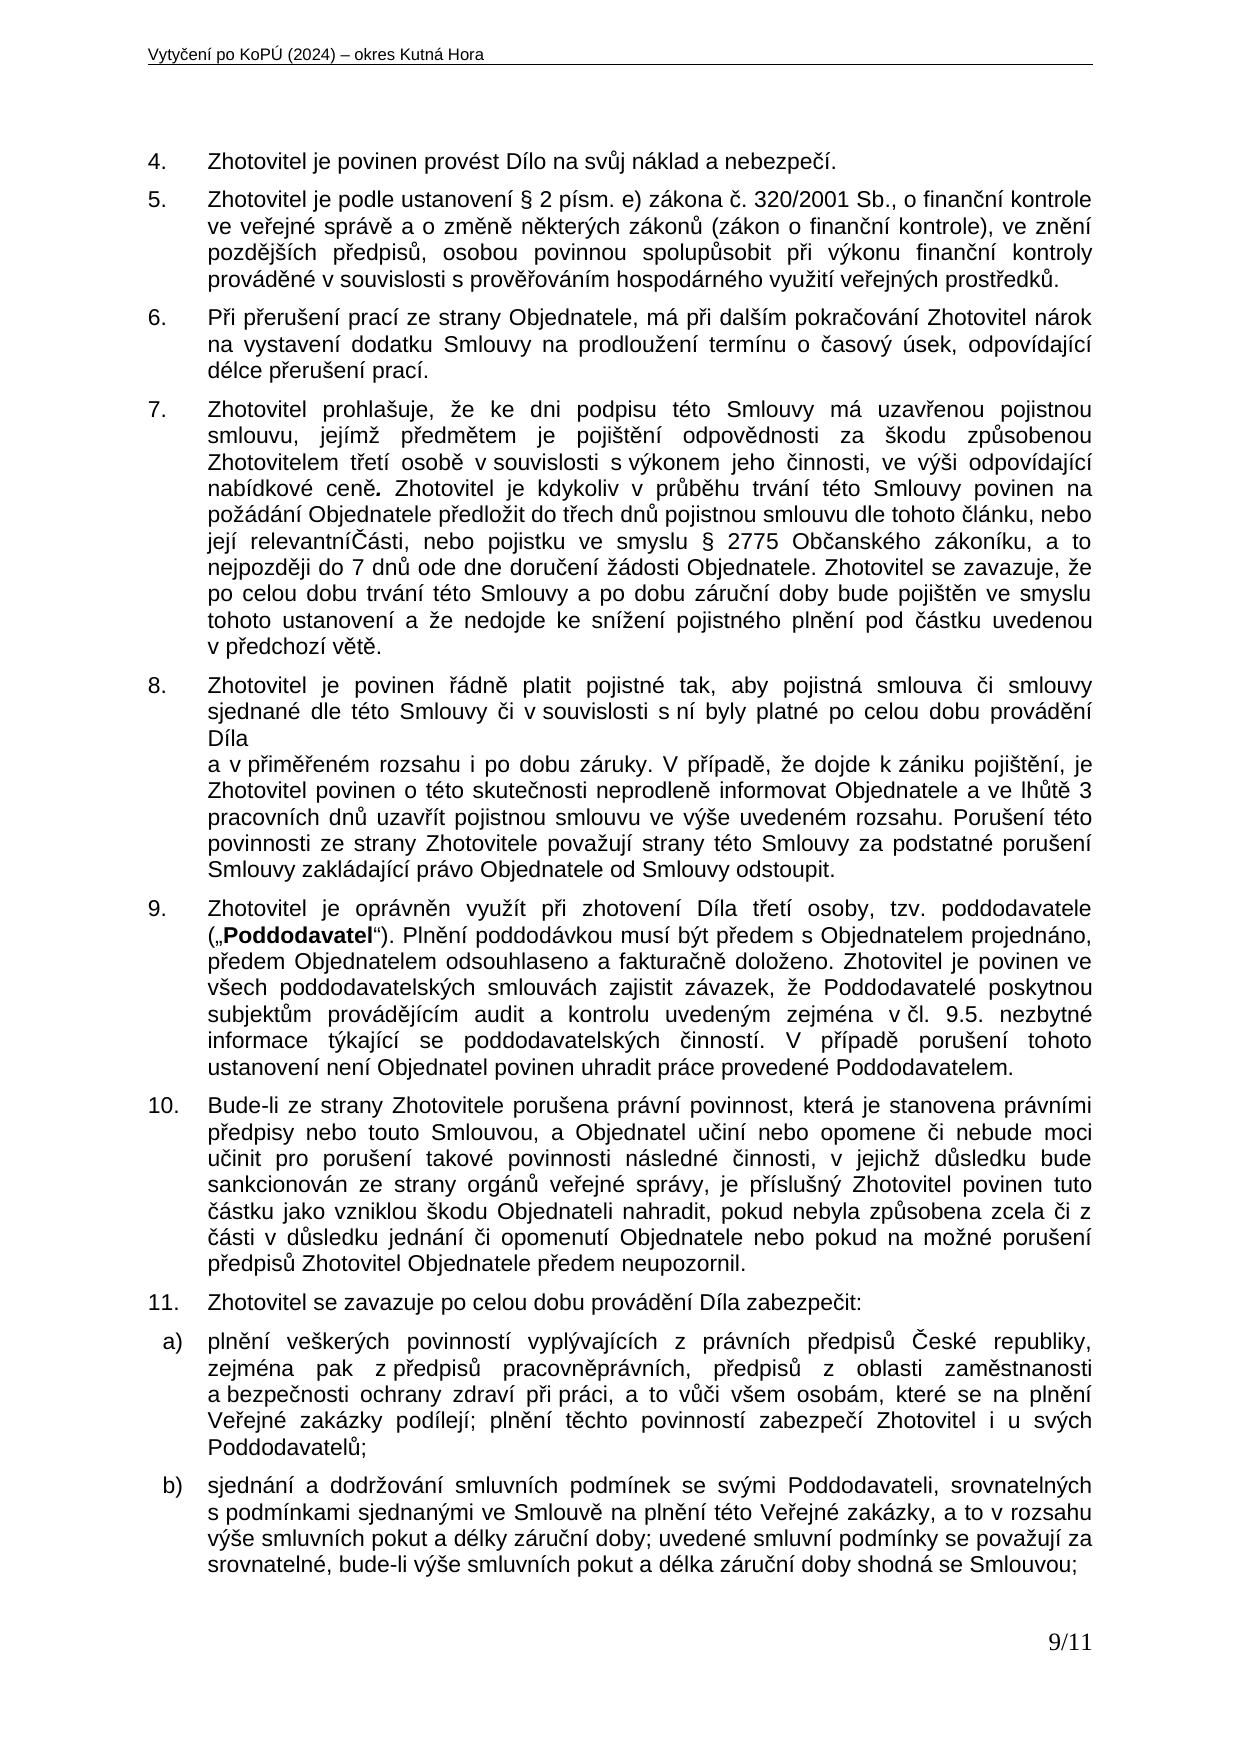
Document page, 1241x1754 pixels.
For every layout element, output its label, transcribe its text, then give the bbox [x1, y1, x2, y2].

list Zhotovitel je podle ustanovení § 2 písm. e) zákona č. 320/2001 Sb., o finanční kontrole ve veřejné správě a o změně některých zákonů (zákon o finanční kontrole), ve znění pozdějších předpisů, osobou povinnou spolupůsobit při výkonu finanční kontroly prováděné v souvislosti s prověřováním hospodárného využití veřejných prostředků. [148, 186, 1093, 292]
list plnění veškerých povinností vyplývajících z právních předpisů České republiky, zejména pak z předpisů pracovněprávních, předpisů z oblasti zaměstnanosti a bezpečnosti ochrany zdraví při práci, a to vůči všem osobám, které se na plnění Veřejné zakázky podílejí; plnění těchto povinností zabezpečí Zhotovitel i u svých Poddodavatelů; [162, 1328, 1093, 1460]
list Zhotovitel je povinen řádně platit pojistné tak, aby pojistná smlouva či smlouvy sjednané dle této Smlouvy či v souvislosti s ní byly platné po celou dobu provádění Díla a v přiměřeném rozsahu i po dobu záruky. V případě, že dojde k zániku pojištění, je Zhotovitel povinen o této skutečnosti neprodleně informovat Objednatele a ve lhůtě 3 pracovních dnů uzavřít pojistnou smlouvu ve výše uvedeném rozsahu. Porušení této povinnosti ze strany Zhotovitele považují strany této Smlouvy za podstatné porušení Smlouvy zakládající právo Objednatele od Smlouvy odstoupit. [148, 672, 1093, 883]
list Při přerušení prací ze strany Objednatele, má při dalším pokračování Zhotovitel nárok na vystavení dodatku Smlouvy na prodloužení termínu o časový úsek, odpovídající délce přerušení prací. [148, 304, 1093, 383]
list Zhotovitel se zavazuje po celou dobu provádění Díla zabezpečit: [148, 1289, 1093, 1316]
list Bude-li ze strany Zhotovitele porušena právní povinnost, která je stanovena právními předpisy nebo touto Smlouvou, a Objednatel učiní nebo opomene či nebude moci učinit pro porušení takové povinnosti následné činnosti, v jejichž důsledku bude sankcionován ze strany orgánů veřejné správy, je příslušný Zhotovitel povinen tuto částku jako vzniklou škodu Objednateli nahradit, pokud nebyla způsobena zcela či z části v důsledku jednání či opomenutí Objednatele nebo pokud na možné porušení předpisů Zhotovitel Objednatele předem neupozornil. [148, 1092, 1093, 1277]
list Zhotovitel je oprávněn využít při zhotovení Díla třetí osoby, tzv. poddodavatele („Poddodavatel“). Plnění poddodávkou musí být předem s Objednatelem projednáno, předem Objednatelem odsouhlaseno a fakturačně doloženo. Zhotovitel je povinen ve všech poddodavatelských smlouvách zajistit závazek, že Poddodavatelé poskytnou subjektům provádějícím audit a kontrolu uvedeným zejména v čl. 9.5. nezbytné informace týkající se poddodavatelských činností. V případě porušení tohoto ustanovení není Objednatel povinen uhradit práce provedené Poddodavatelem. [148, 895, 1093, 1080]
list Zhotovitel je povinen provést Dílo na svůj náklad a nebezpečí. [148, 148, 1093, 174]
list Zhotovitel prohlašuje, že ke dni podpisu této Smlouvy má uzavřenou pojistnou smlouvu, jejímž předmětem je pojištění odpovědnosti za škodu způsobenou Zhotovitelem třetí osobě v souvislosti s výkonem jeho činnosti, ve výši odpovídající nabídkové ceně. Zhotovitel je kdykoliv v průběhu trvání této Smlouvy povinen na požádání Objednatele předložit do třech dnů pojistnou smlouvu dle tohoto článku, nebo její relevantníČásti, nebo pojistku ve smyslu § 2775 Občanského zákoníku, a to nejpozději do 7 dnů ode dne doručení žádosti Objednatele. Zhotovitel se zavazuje, že po celou dobu trvání této Smlouvy a po dobu záruční doby bude pojištěn ve smyslu tohoto ustanovení a že nedojde ke snížení pojistného plnění pod částku uvedenou v předchozí větě. [148, 396, 1093, 659]
list sjednání a dodržování smluvních podmínek se svými Poddodavateli, srovnatelných s podmínkami sjednanými ve Smlouvě na plnění této Veřejné zakázky, a to v rozsahu výše smluvních pokut a délky záruční doby; uvedené smluvní podmínky se považují za srovnatelné, bude-li výše smluvních pokut a délka záruční doby shodná se Smlouvou; [162, 1472, 1093, 1578]
